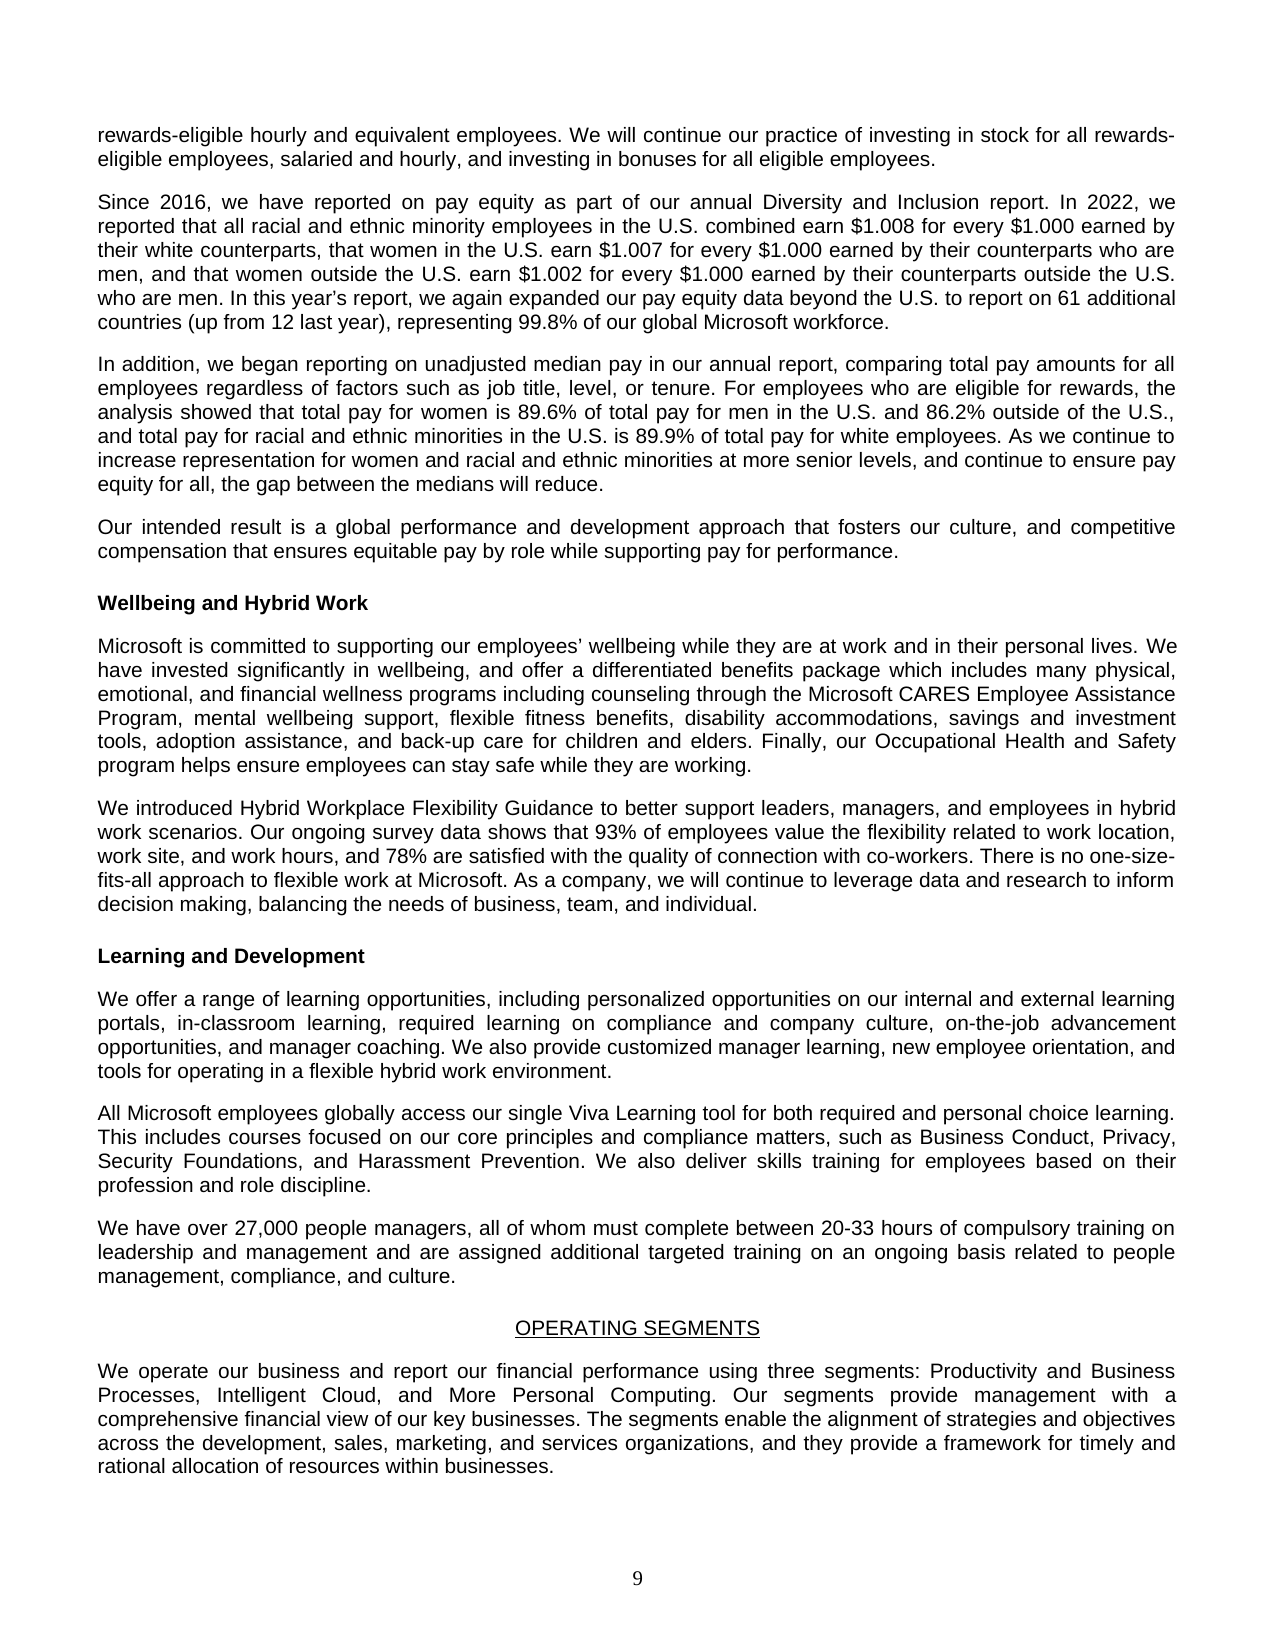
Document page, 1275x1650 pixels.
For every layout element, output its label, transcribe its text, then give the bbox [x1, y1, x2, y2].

text We operate our business and report our financial performance using three segments: Productivity and Business Processes, Intelligent Cloud, and More Personal Computing. Our segments provide management with a comprehensive financial view of our key businesses. The segments enable the alignment of strategies and objectives across the development, sales, marketing, and services organizations, and they provide a framework for timely and rational allocation of resources within businesses. [97, 1358, 1177, 1478]
text Since 2016, we have reported on pay equity as part of our annual Diversity and Inclusion report. In 2022, we reported that all racial and ethnic minority employees in the U.S. combined earn $1.008 for every $1.000 earned by their white counterparts, that women in the U.S. earn $1.007 for every $1.000 earned by their counterparts who are men, and that women outside the U.S. earn $1.002 for every $1.000 earned by their counterparts outside the U.S. who are men. In this year’s report, we again expanded our pay equity data beyond the U.S. to report on 61 additional countries (up from 12 last year), representing 99.8% of our global Microsoft workforce. [97, 190, 1177, 333]
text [97, 123, 1177, 171]
text All Microsoft employees globally access our single Viva Learning tool for both required and personal choice learning. This includes courses focused on our core principles and compliance matters, such as Business Conduct, Privacy, Security Foundations, and Harassment Prevention. We also deliver skills training for employees based on their profession and role discipline. [97, 1101, 1177, 1197]
text In addition, we began reporting on unadjusted median pay in our annual report, comparing total pay amounts for all employees regardless of factors such as job title, level, or tenure. For employees who are eligible for rewards, the analysis showed that total pay for women is 89.6% of total pay for men in the U.S. and 86.2% outside of the U.S., and total pay for racial and ethnic minorities in the U.S. is 89.9% of total pay for white employees. As we continue to increase representation for women and racial and ethnic minorities at more senior levels, and continue to ensure pay equity for all, the gap between the medians will reduce. [97, 352, 1177, 496]
text We offer a range of learning opportunities, including personalized opportunities on our internal and external learning portals, in-classroom learning, required learning on compliance and company culture, on-the-job advancement opportunities, and manager coaching. We also provide customized manager learning, new employee orientation, and tools for operating in a flexible hybrid work environment. [97, 987, 1177, 1082]
text Learning and Development [97, 944, 1177, 968]
text Our intended result is a global performance and development approach that fosters our culture, and competitive compensation that ensures equitable pay by role while supporting pay for performance. [97, 515, 1177, 563]
text Wellbeing and Hybrid Work [97, 591, 1177, 615]
text OPERATING SEGMENTS [97, 1316, 1177, 1340]
text We introduced Hybrid Workplace Flexibility Guidance to better support leaders, managers, and employees in hybrid work scenarios. Our ongoing survey data shows that 93% of employees value the flexibility related to work location, work site, and work hours, and 78% are satisfied with the quality of connection with co-workers. There is no one-size-fits-all approach to flexible work at Microsoft. As a company, we will continue to leverage data and research to inform decision making, balancing the needs of business, team, and individual. [97, 796, 1177, 916]
text We have over 27,000 people managers, all of whom must complete between 20-33 hours of compulsory training on leadership and management and are assigned additional targeted training on an ongoing basis related to people management, compliance, and culture. [97, 1216, 1177, 1288]
text Microsoft is committed to supporting our employees’ wellbeing while they are at work and in their personal lives. We have invested significantly in wellbeing, and offer a differentiated benefits package which includes many physical, emotional, and financial wellness programs including counseling through the Microsoft CARES Employee Assistance Program, mental wellbeing support, flexible fitness benefits, disability accommodations, savings and investment tools, adoption assistance, and back-up care for children and elders. Finally, our Occupational Health and Safety program helps ensure employees can stay safe while they are working. [97, 633, 1177, 777]
